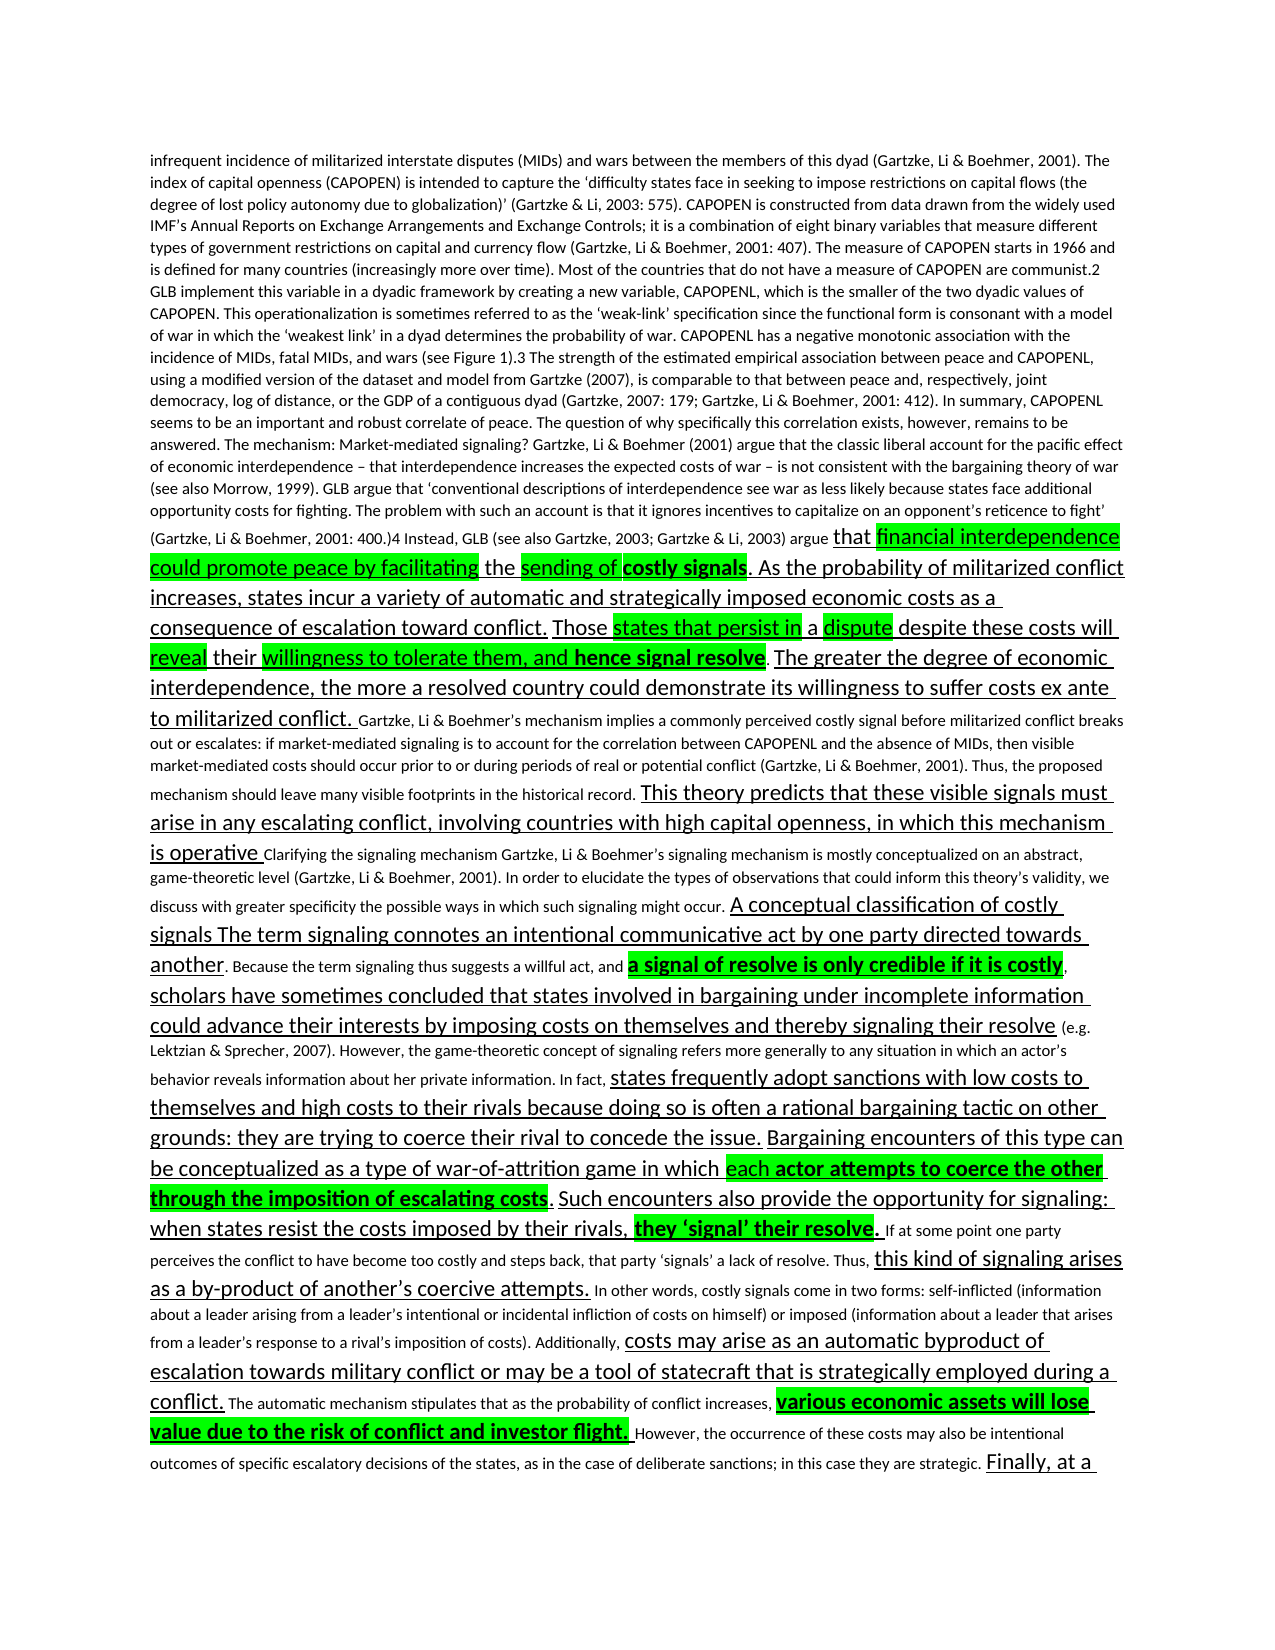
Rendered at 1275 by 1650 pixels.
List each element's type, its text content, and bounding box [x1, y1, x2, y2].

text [150, 150, 1125, 577]
